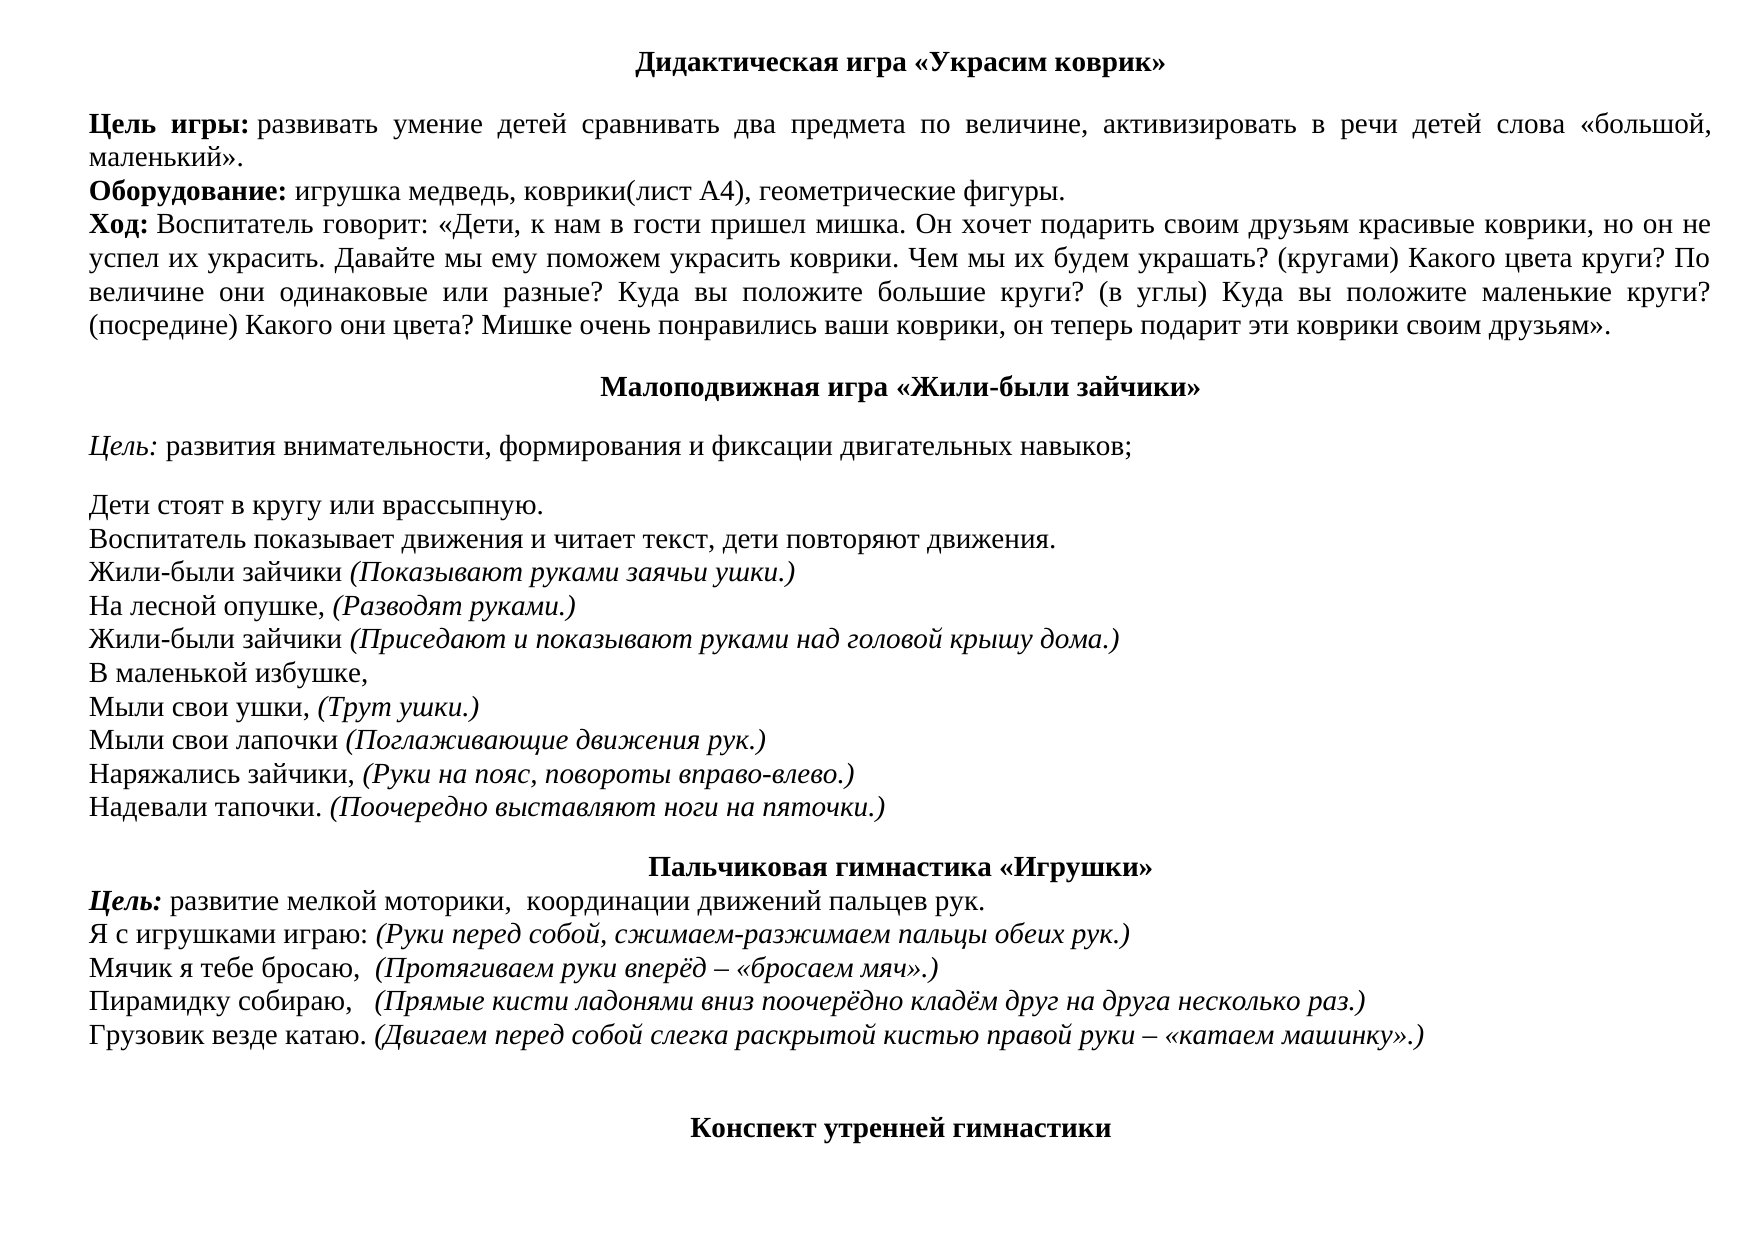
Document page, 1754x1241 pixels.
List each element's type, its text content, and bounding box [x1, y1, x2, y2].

text Грузовик везде катаю. (Двигаем перед собой слегка раскрытой кистью правой руки – «катаем машинку».) [89, 1017, 1713, 1051]
text Конспект утренней гимнастики [89, 1110, 1713, 1143]
text В маленькой избушке, [89, 655, 1713, 689]
text Цель: развития внимательности, формирования и фиксации двигательных навыков; [89, 428, 1713, 462]
text Мыли свои ушки, (Трут ушки.) [89, 689, 1713, 722]
text На лесной опушке, (Разводят руками.) [89, 588, 1713, 622]
text Цель: развитие мелкой моторики, координации движений пальцев рук. [89, 883, 1713, 916]
text Пальчиковая гимнастика «Игрушки» [89, 849, 1713, 883]
text Ход: Воспитатель говорит: «Дети, к нам в гости пришел мишка. Он хочет подарить своим друзьям красивые коврики, но он не успел их украсить. Давайте мы ему поможем украсить коврики. Чем мы их будем украшать? (кругами) Какого цвета круги? По величине они одинаковые или разные? Куда вы положите большие круги? (в углы) Куда вы положите маленькие круги? (посредине) Какого они цвета? Мишке очень понравились ваши коврики, он теперь подарит эти коврики своим друзьям». [89, 207, 1713, 341]
text Дидактическая игра «Украсим коврик» [89, 44, 1713, 78]
text Я с игрушками играю: (Руки перед собой, сжимаем-разжимаем пальцы обеих рук.) [89, 916, 1713, 950]
text Цель игры: развивать умение детей сравнивать два предмета по величине, активизировать в речи детей слова «большой, маленький». [89, 106, 1713, 173]
text Пирамидку собираю, (Прямые кисти ладонями вниз поочерёдно кладём друг на друга несколько раз.) [89, 983, 1713, 1017]
text Малоподвижная игра «Жили-были зайчики» [89, 369, 1713, 402]
text Дети стоят в кругу или врассыпную. [89, 487, 1713, 521]
text Оборудование: игрушка медведь, коврики(лист А4), геометрические фигуры. [89, 173, 1713, 207]
text Надевали тапочки. (Поочередно выставляют ноги на пяточки.) [89, 789, 1713, 823]
text Воспитатель показывает движения и читает текст, дети повторяют движения. [89, 521, 1713, 554]
text Жили-были зайчики (Показывают руками заячьи ушки.) [89, 554, 1713, 588]
text Мыли свои лапочки (Поглаживающие движения рук.) [89, 722, 1713, 756]
text Жили-были зайчики (Приседают и показывают руками над головой крышу дома.) [89, 622, 1713, 655]
text Наряжались зайчики, (Руки на пояс, повороты вправо-влево.) [89, 756, 1713, 789]
text Мячик я тебе бросаю, (Протягиваем руки вперёд – «бросаем мяч».) [89, 950, 1713, 983]
